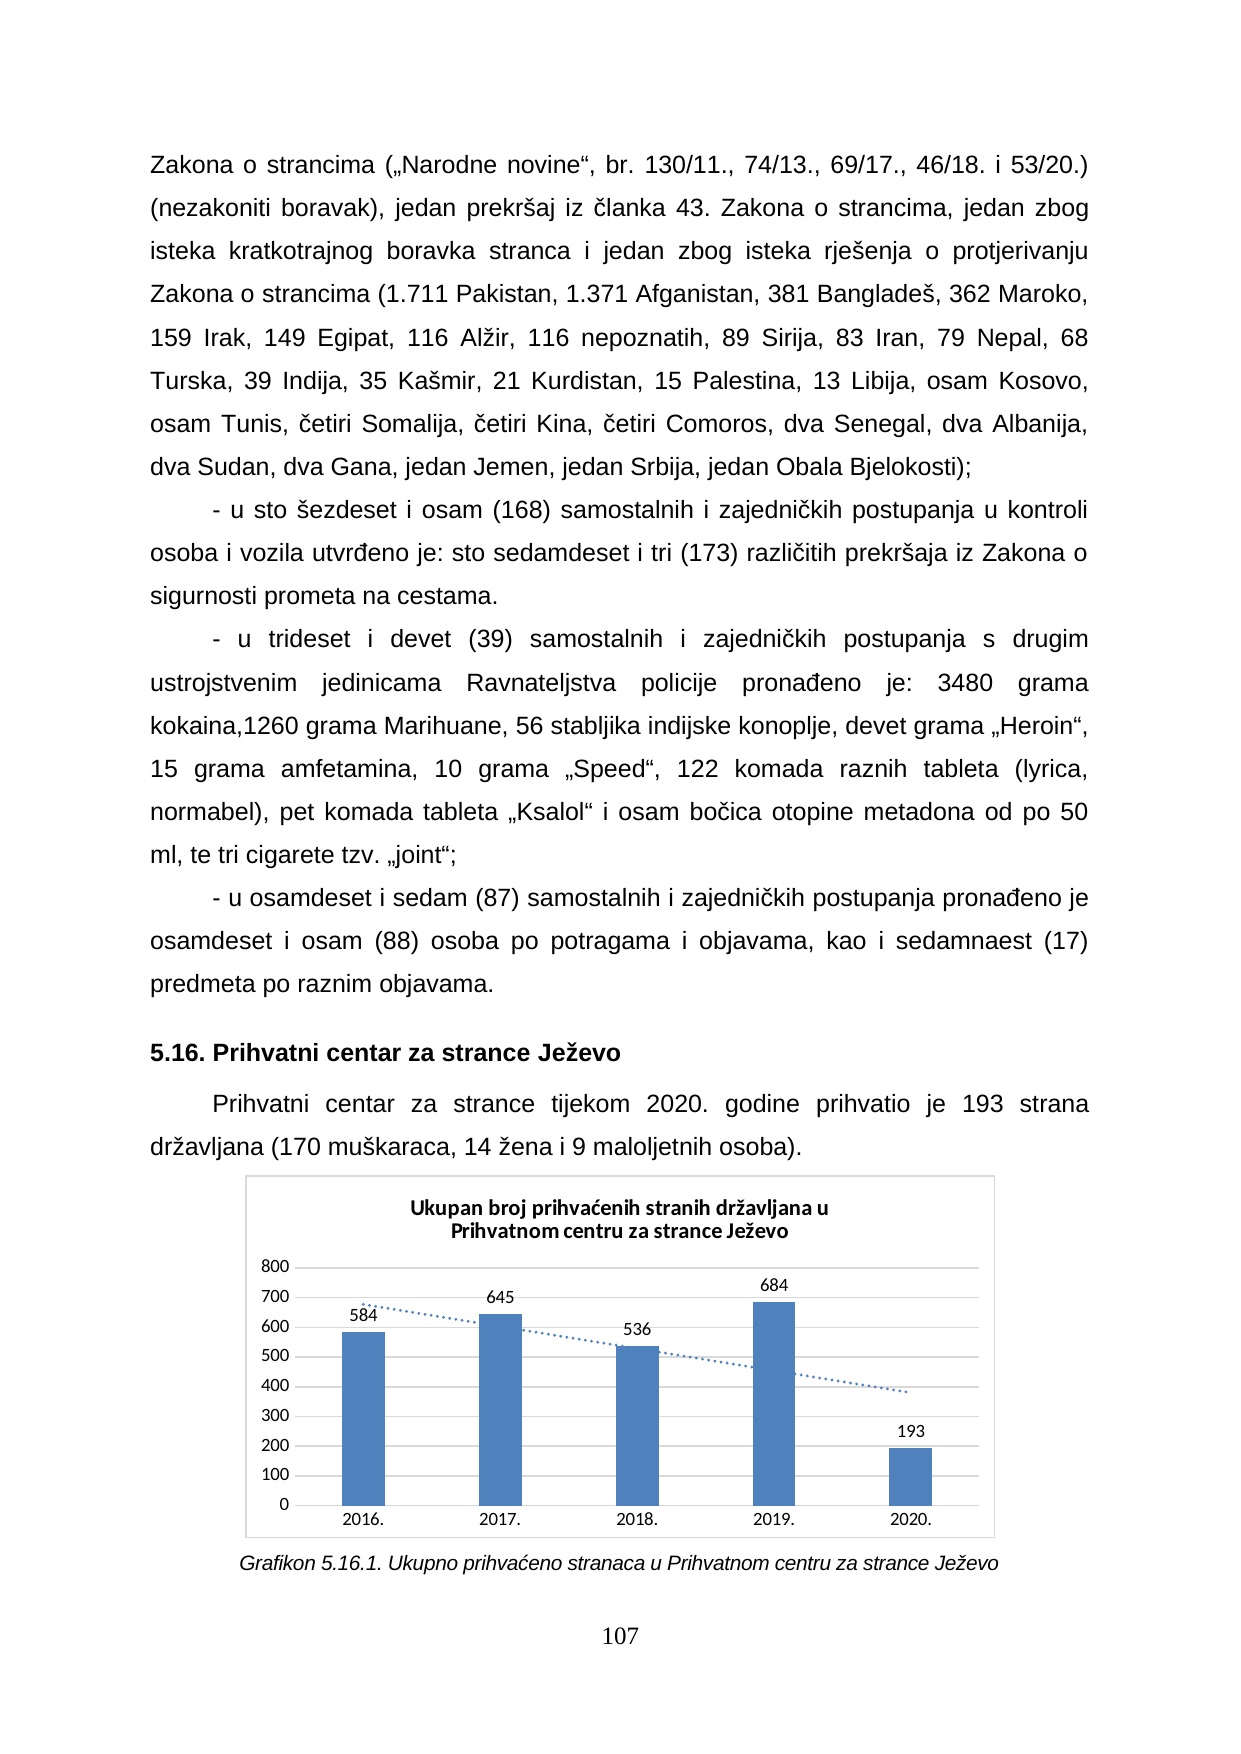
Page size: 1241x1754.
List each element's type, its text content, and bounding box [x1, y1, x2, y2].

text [150, 150, 1090, 481]
text Grafikon 5.16.1. Ukupno prihvaćeno stranaca u Prihvatnom centru za strance Ježevo [150, 1551, 1090, 1575]
text - u trideset i devet (39) samostalnih i zajedničkih postupanja s drugim ustrojstvenim jedinicama Ravnateljstva policije pronađeno je: 3480 grama kokaina,1260 grama Marihuane, 56 stabljika indijske konoplje, devet grama „Heroin“, 15 grama amfetamina, 10 grama „Speed“, 122 komada raznih tableta (lyrica, normabel), pet komada tableta „Ksalol“ i osam bočica otopine metadona od po 50 ml, te tri cigarete tzv. „joint“; [150, 624, 1090, 869]
text 5.16. Prihvatni centar za strance Ježevo [150, 1037, 1090, 1066]
text Prihvatni centar za strance tijekom 2020. godine prihvatio je 193 strana državljana (170 muškaraca, 14 žena i 9 maloljetnih osoba). [150, 1089, 1090, 1161]
text - u osamdeset i sedam (87) samostalnih i zajedničkih postupanja pronađeno je osamdeset i osam (88) osoba po potragama i objavama, kao i sedamnaest (17) predmeta po raznim objavama. [150, 883, 1090, 998]
text - u sto šezdeset i osam (168) samostalnih i zajedničkih postupanja u kontroli osoba i vozila utvrđeno je: sto sedamdeset i tri (173) različitih prekršaja iz Zakona o sigurnosti prometa na cestama. [150, 495, 1090, 610]
